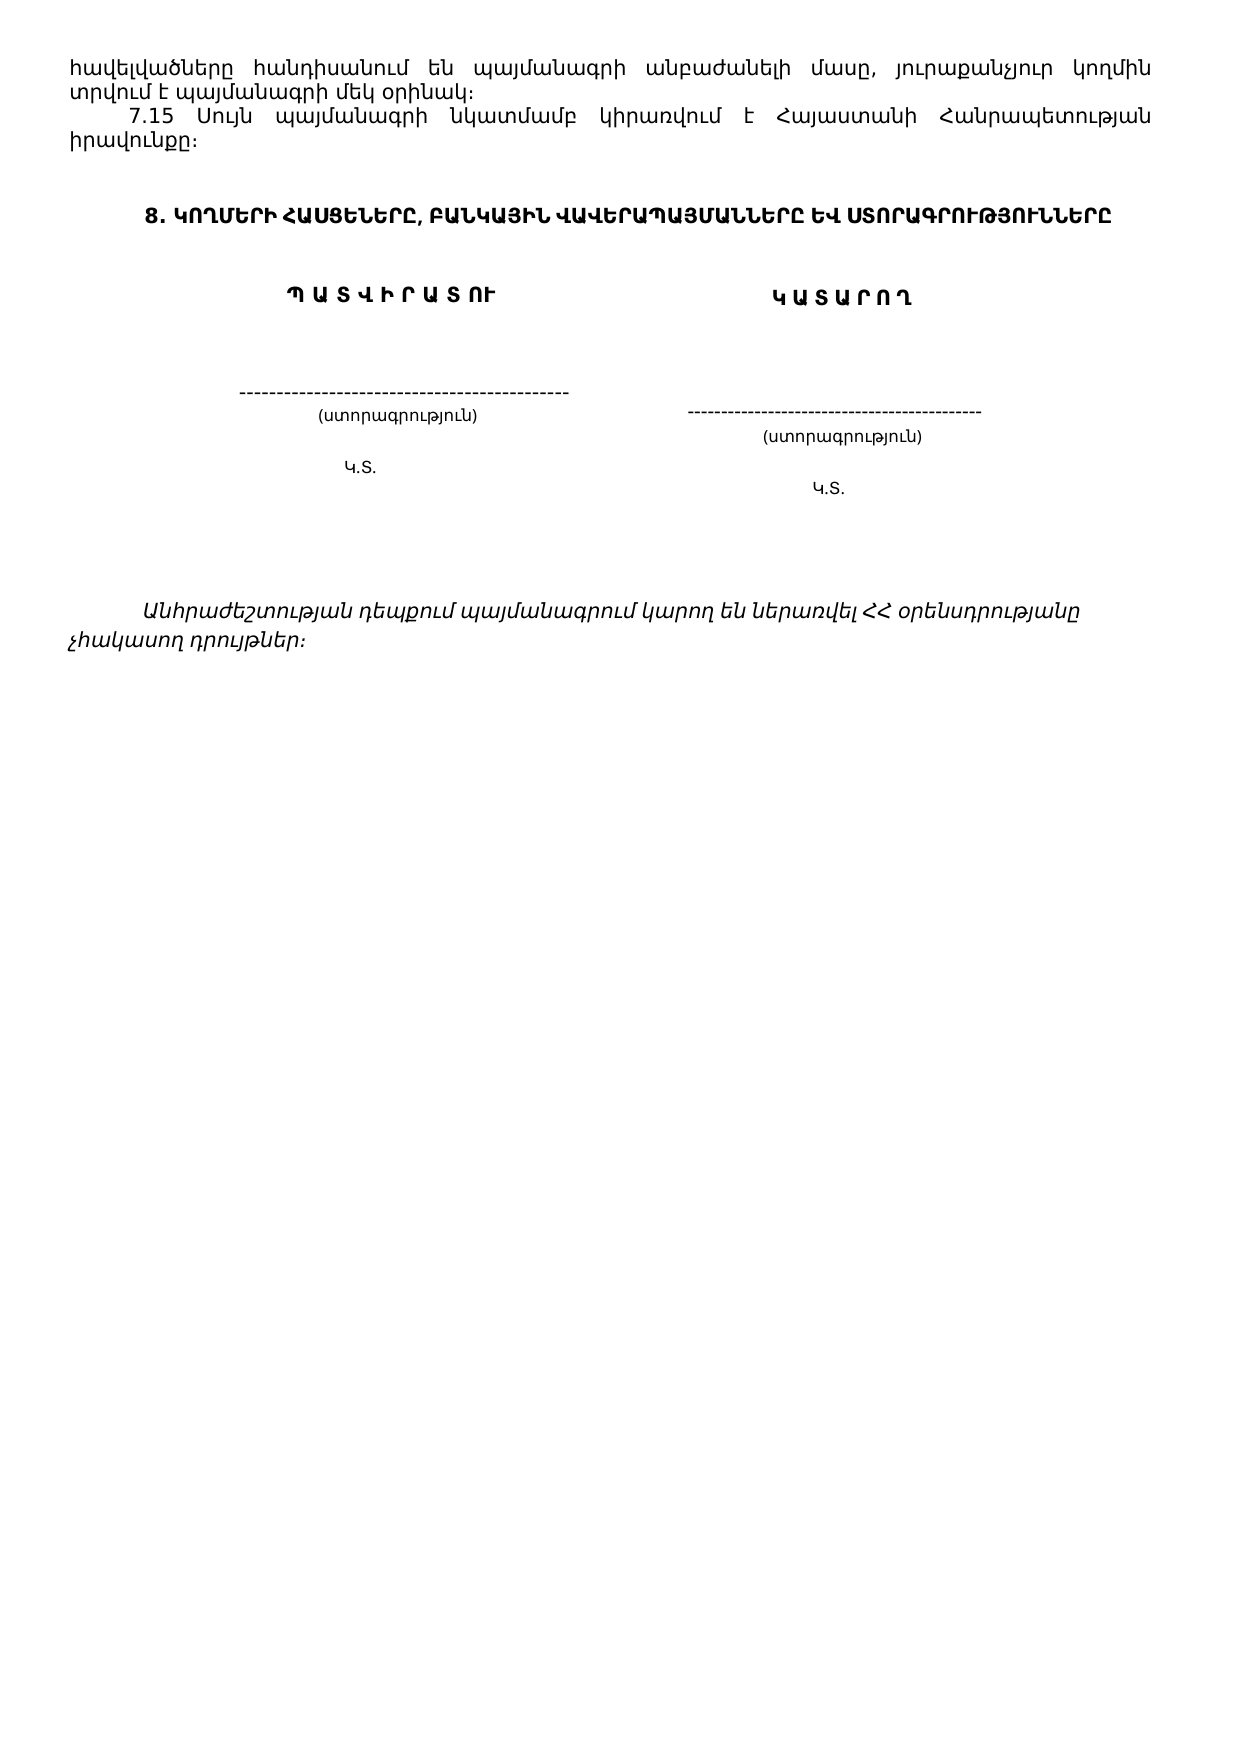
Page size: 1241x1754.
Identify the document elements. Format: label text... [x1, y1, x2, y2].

table_header Պ Ա Տ Վ Ի Ր Ա Տ ՈՒ -------------------------------------------- (ստորագրություն) Կ.Տ. [155, 283, 627, 568]
text Անհրաժեշտության դեպքում պայմանագրում կարող են ներառվել ՀՀ օրենսդրությանը չհակասող դրույթներ։ [69, 596, 1152, 653]
text 8. ԿՈՂՄԵՐԻ ՀԱՍՑԵՆԵՐԸ, ԲԱՆԿԱՅԻՆ ՎԱՎԵՐԱՊԱՅՄԱՆՆԵՐԸ ԵՎ ՍՏՈՐԱԳՐՈՒԹՅՈՒՆՆԵՐԸ [69, 201, 1152, 229]
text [69, 56, 1152, 104]
table_header Կ Ա Տ Ա Ր Ո Ղ -------------------------------------------- (ստորագրություն) Կ.Տ. [627, 283, 1056, 568]
text 7.15 Սույն պայմանագրի նկատմամբ կիրառվում է Հայաստանի Հանրապետության իրավունքը։ [69, 104, 1152, 153]
